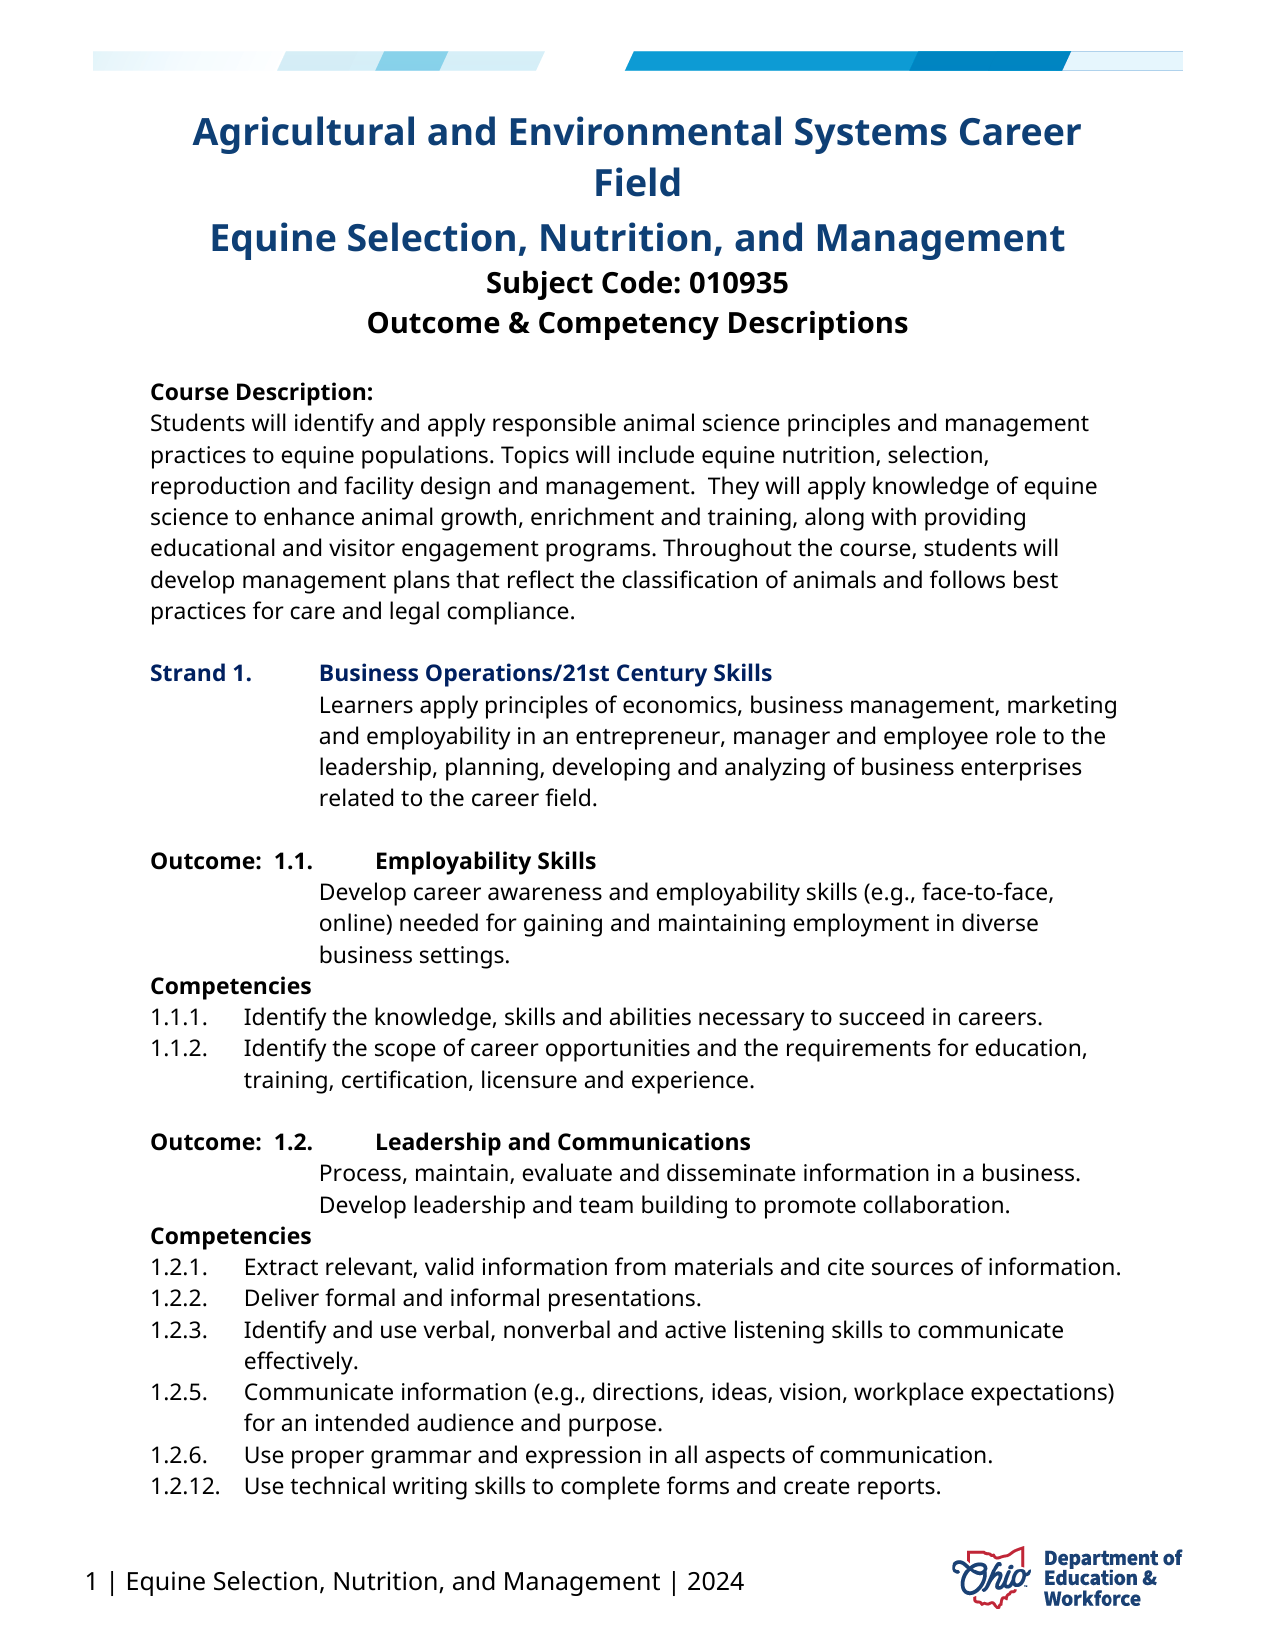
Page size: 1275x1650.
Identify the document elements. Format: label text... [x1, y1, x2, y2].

text Develop career awareness and employability skills (e.g., face-to-face, online) needed for gaining and maintaining employment in diverse business settings. [319, 876, 1125, 970]
text Outcome: 1.1. Employability Skills [150, 845, 1125, 876]
text Course Description: [150, 376, 1125, 407]
text Competencies [150, 1220, 1125, 1251]
text Learners apply principles of economics, business management, marketing and employability in an entrepreneur, manager and employee role to the leadership, planning, developing and analyzing of business enterprises related to the career field. [319, 689, 1125, 814]
text 1.2.12. Use technical writing skills to complete forms and create reports. [150, 1470, 1125, 1501]
text 1.2.1. Extract relevant, valid information from materials and cite sources of information. [150, 1251, 1125, 1282]
subtitle Agricultural and Environmental Systems Career Field [150, 105, 1125, 207]
text 1.1.2. Identify the scope of career opportunities and the requirements for education, training, certification, licensure and experience. [150, 1032, 1125, 1095]
text Competencies [150, 970, 1125, 1001]
text 1.1.1. Identify the knowledge, skills and abilities necessary to succeed in careers. [150, 1001, 1125, 1032]
text 1.2.6. Use proper grammar and expression in all aspects of communication. [150, 1439, 1125, 1470]
subtitle Equine Selection, Nutrition, and Management [150, 212, 1125, 263]
text Outcome & Competency Descriptions [150, 302, 1125, 342]
text 1.2.5. Communicate information (e.g., directions, ideas, vision, workplace expectations) for an intended audience and purpose. [150, 1376, 1125, 1439]
text 1.2.2. Deliver formal and informal presentations. [150, 1282, 1125, 1314]
text Strand 1. Business Operations/21st Century Skills [150, 657, 1125, 689]
text Outcome: 1.2. Leadership and Communications [150, 1126, 1125, 1157]
text Process, maintain, evaluate and disseminate information in a business. Develop leadership and team building to promote collaboration. [150, 1157, 1125, 1220]
text Students will identify and apply responsible animal science principles and management practices to equine populations. Topics will include equine nutrition, selection, reproduction and facility design and management. They will apply knowledge of equine science to enhance animal growth, enrichment and training, along with providing educational and visitor engagement programs. Throughout the course, students will develop management plans that reflect the classification of animals and follows best practices for care and legal compliance. [150, 407, 1125, 626]
text 1.2.3. Identify and use verbal, nonverbal and active listening skills to communicate effectively. [150, 1314, 1125, 1376]
picture [8, 19, 1267, 1647]
text Subject Code: 010935 [150, 263, 1125, 302]
